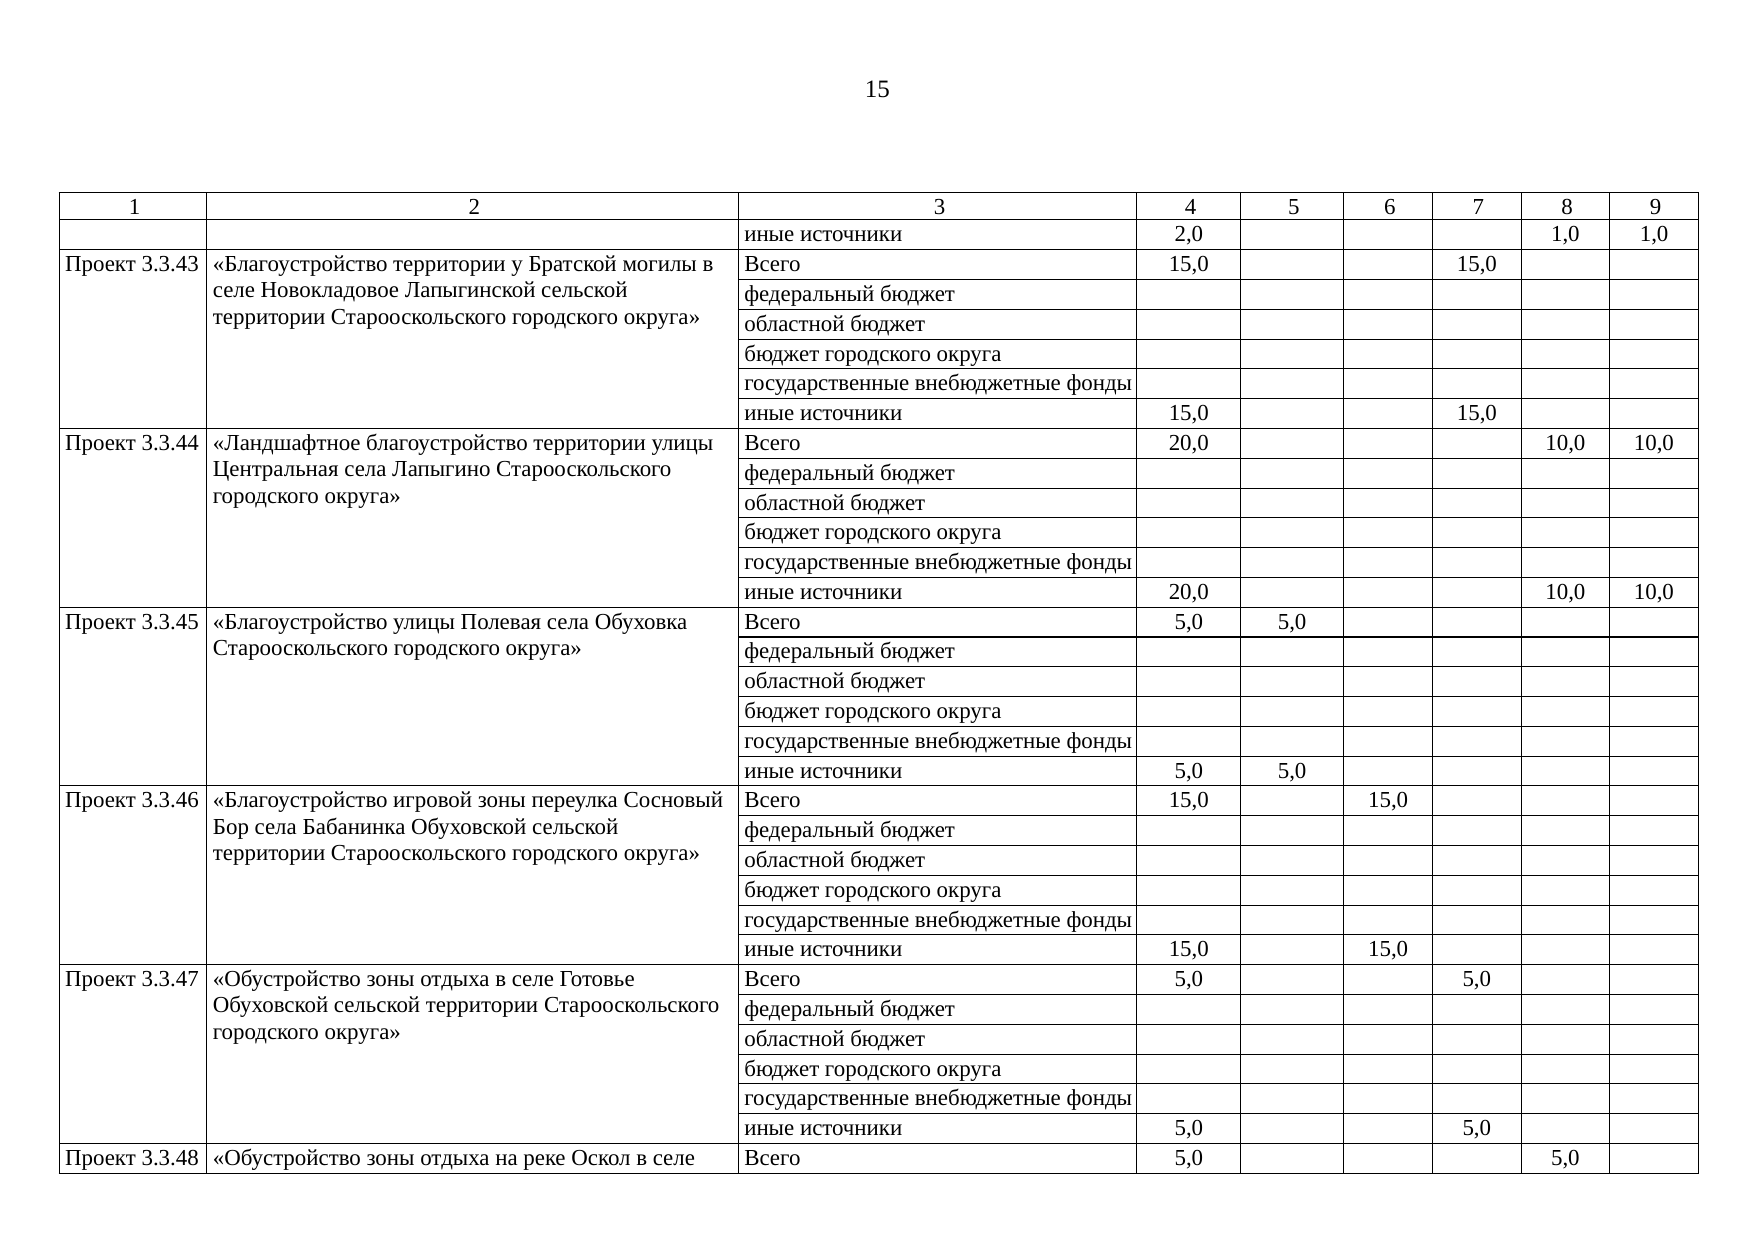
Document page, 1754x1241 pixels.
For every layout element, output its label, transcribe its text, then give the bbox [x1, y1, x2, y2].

table_cell Всего [739, 608, 1136, 636]
table_cell [1344, 250, 1432, 279]
table_cell [1522, 1114, 1609, 1143]
table_cell [1610, 369, 1698, 398]
table_cell [1241, 220, 1343, 249]
table_cell [1137, 518, 1240, 547]
table_cell [1522, 548, 1609, 577]
table_cell [1137, 846, 1240, 875]
table_cell [1137, 1084, 1240, 1113]
table_cell [1344, 399, 1432, 428]
table_cell [1137, 816, 1240, 845]
table_cell федеральный бюджет [739, 638, 1136, 666]
table_cell [1137, 369, 1240, 398]
table_cell [1344, 995, 1432, 1024]
table_cell [1241, 786, 1343, 815]
table_cell «Обустройство зоны отдыха в селе Готовье Обуховской сельской территории Старооскольского городского округа» [207, 965, 738, 1143]
table_cell иные источники [739, 1114, 1136, 1143]
table_cell [1610, 518, 1698, 547]
table_cell Проект 3.3.47 [60, 965, 206, 1143]
table_cell [1433, 995, 1521, 1024]
table_cell [1522, 995, 1609, 1024]
table_cell [1241, 1025, 1343, 1053]
table_cell [1137, 548, 1240, 577]
table_cell 15,0 [1344, 786, 1432, 815]
table_cell [1433, 906, 1521, 934]
table_cell иные источники [739, 935, 1136, 964]
table_cell [1522, 906, 1609, 934]
table_cell [1241, 638, 1343, 666]
table_cell [1433, 220, 1521, 249]
table_cell [1433, 578, 1521, 607]
table_cell [1433, 1144, 1521, 1173]
table_cell 10,0 [1522, 429, 1609, 458]
table_cell [1522, 697, 1609, 726]
table_header 3 [739, 193, 1136, 219]
table_cell иные источники [739, 220, 1136, 249]
table_cell [1610, 399, 1698, 428]
table_cell [1433, 638, 1521, 666]
table_cell иные источники [739, 399, 1136, 428]
table_cell [1344, 697, 1432, 726]
table_cell 5,0 [1522, 1144, 1609, 1173]
table_cell 5,0 [1137, 757, 1240, 785]
table_cell 15,0 [1137, 399, 1240, 428]
table_cell [1610, 816, 1698, 845]
table_cell [1241, 548, 1343, 577]
table_cell «Благоустройство территории у Братской могилы в селе Новокладовое Лапыгинской сельской территории Старооскольского городского округа» [207, 250, 738, 428]
table_header 5 [1241, 193, 1343, 219]
table_cell [1241, 965, 1343, 994]
table_cell [1344, 876, 1432, 904]
table_cell [1433, 786, 1521, 815]
table_cell 5,0 [1137, 1144, 1240, 1173]
table_cell [1241, 340, 1343, 368]
table_cell [1137, 906, 1240, 934]
table_cell 10,0 [1522, 578, 1609, 607]
table_cell государственные внебюджетные фонды [739, 906, 1136, 934]
table_cell [1344, 816, 1432, 845]
table_cell 10,0 [1610, 429, 1698, 458]
table_cell [1610, 548, 1698, 577]
table_cell [1522, 1084, 1609, 1113]
table_cell [1610, 310, 1698, 338]
table_cell Проект 3.3.43 [60, 250, 206, 428]
table_cell федеральный бюджет [739, 816, 1136, 845]
table_cell [1344, 518, 1432, 547]
table_cell [1433, 280, 1521, 309]
table_cell [1433, 548, 1521, 577]
table_cell [1610, 1084, 1698, 1113]
table_cell Проект 3.3.46 [60, 786, 206, 964]
table_cell иные источники [739, 757, 1136, 785]
table_cell [1241, 876, 1343, 904]
table_cell [1241, 846, 1343, 875]
table_cell [1344, 846, 1432, 875]
table_cell [1137, 280, 1240, 309]
table_cell бюджет городского округа [739, 340, 1136, 368]
table_cell [1241, 399, 1343, 428]
table_cell государственные внебюджетные фонды [739, 369, 1136, 398]
table_cell [1137, 697, 1240, 726]
table_cell государственные внебюджетные фонды [739, 548, 1136, 577]
table_cell [1522, 369, 1609, 398]
table_cell Всего [739, 250, 1136, 279]
table_header 7 [1433, 193, 1521, 219]
table_header 4 [1137, 193, 1240, 219]
table_cell [1344, 548, 1432, 577]
table_cell [1522, 608, 1609, 636]
table_cell [1433, 518, 1521, 547]
table_cell 15,0 [1137, 250, 1240, 279]
table_cell [1610, 1055, 1698, 1083]
table_cell [1344, 638, 1432, 666]
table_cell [207, 1144, 738, 1173]
table_cell 5,0 [1137, 1114, 1240, 1143]
table_cell иные источники [739, 578, 1136, 607]
table_cell областной бюджет [739, 667, 1136, 696]
table_cell 5,0 [1433, 965, 1521, 994]
table_cell [1241, 1144, 1343, 1173]
table_cell [1522, 399, 1609, 428]
table_cell 15,0 [1137, 786, 1240, 815]
table_cell [1610, 608, 1698, 636]
table_cell [1610, 280, 1698, 309]
table_cell [1433, 846, 1521, 875]
table_cell бюджет городского округа [739, 1055, 1136, 1083]
table_cell областной бюджет [739, 310, 1136, 338]
table_cell [1241, 667, 1343, 696]
table_cell [1344, 220, 1432, 249]
table_cell [1610, 250, 1698, 279]
table_cell [1344, 727, 1432, 756]
table_cell 5,0 [1241, 757, 1343, 785]
table_cell [1344, 965, 1432, 994]
table_cell 15,0 [1433, 399, 1521, 428]
table_header 1 [60, 193, 206, 219]
table_cell [1241, 697, 1343, 726]
table_cell [1610, 757, 1698, 785]
table_cell областной бюджет [739, 846, 1136, 875]
table_cell государственные внебюджетные фонды [739, 1084, 1136, 1113]
table_cell [1610, 786, 1698, 815]
table_cell [1241, 816, 1343, 845]
table_cell «Благоустройство улицы Полевая села Обуховка Старооскольского городского округа» [207, 608, 738, 785]
table_cell [1241, 1084, 1343, 1113]
table_cell бюджет городского округа [739, 518, 1136, 547]
table_cell [1433, 369, 1521, 398]
table_cell [1241, 369, 1343, 398]
table_cell [1344, 1084, 1432, 1113]
table_cell [1241, 459, 1343, 487]
table_cell [1610, 489, 1698, 517]
table_cell Проект 3.3.44 [60, 429, 206, 607]
table_cell [1610, 727, 1698, 756]
table_cell [1241, 906, 1343, 934]
table_cell [1522, 489, 1609, 517]
table_cell федеральный бюджет [739, 280, 1136, 309]
table_cell [1610, 935, 1698, 964]
table_cell 1,0 [1610, 220, 1698, 249]
table_cell [1137, 459, 1240, 487]
table_cell [1137, 489, 1240, 517]
table_cell [1433, 1055, 1521, 1083]
table_cell 10,0 [1610, 578, 1698, 607]
table_cell [1610, 340, 1698, 368]
table_cell [1344, 429, 1432, 458]
table_cell [1433, 667, 1521, 696]
table_cell [1522, 965, 1609, 994]
table_cell [1522, 1025, 1609, 1053]
table_cell [1344, 757, 1432, 785]
table_cell 15,0 [1433, 250, 1521, 279]
table_cell [1610, 667, 1698, 696]
table_cell [1344, 906, 1432, 934]
table_cell [1610, 1144, 1698, 1173]
table_cell [1137, 340, 1240, 368]
table_cell [1522, 280, 1609, 309]
table_cell [1433, 310, 1521, 338]
table_cell [1522, 846, 1609, 875]
table_cell [1522, 310, 1609, 338]
table_cell [1433, 935, 1521, 964]
table_cell 5,0 [1137, 965, 1240, 994]
table_cell [1433, 1084, 1521, 1113]
table_cell [1137, 1055, 1240, 1083]
table_cell [1522, 786, 1609, 815]
table_cell [1344, 340, 1432, 368]
table_header 8 [1522, 193, 1609, 219]
table_cell [1610, 1025, 1698, 1053]
table_cell [1241, 250, 1343, 279]
table_header 6 [1344, 193, 1432, 219]
table_cell государственные внебюджетные фонды [739, 727, 1136, 756]
table_cell [1433, 489, 1521, 517]
table_cell [1344, 459, 1432, 487]
table_cell 2,0 [1137, 220, 1240, 249]
table_cell [1344, 608, 1432, 636]
table_cell [1433, 876, 1521, 904]
table_cell Всего [739, 965, 1136, 994]
table_cell [1522, 935, 1609, 964]
table_cell [1241, 995, 1343, 1024]
table_cell [1522, 459, 1609, 487]
table_cell [1433, 429, 1521, 458]
table_cell [1344, 1025, 1432, 1053]
table_cell [1522, 876, 1609, 904]
table_cell [1241, 518, 1343, 547]
table_cell [1137, 876, 1240, 904]
table_cell Всего [739, 429, 1136, 458]
table_cell [1241, 429, 1343, 458]
table_cell [1241, 578, 1343, 607]
table_cell [1433, 459, 1521, 487]
table_cell 5,0 [1241, 608, 1343, 636]
table_cell 20,0 [1137, 429, 1240, 458]
table_cell 15,0 [1344, 935, 1432, 964]
table_cell областной бюджет [739, 489, 1136, 517]
table_cell [1522, 667, 1609, 696]
table_cell [1522, 1055, 1609, 1083]
table_cell [1344, 578, 1432, 607]
table_cell [1522, 727, 1609, 756]
table_cell 15,0 [1137, 935, 1240, 964]
table_cell [1522, 757, 1609, 785]
table_cell [1241, 1114, 1343, 1143]
table_cell [1344, 1114, 1432, 1143]
table_cell [1344, 489, 1432, 517]
table_header 2 [207, 193, 738, 219]
table_cell [1610, 995, 1698, 1024]
table_cell [1610, 1114, 1698, 1143]
table_cell федеральный бюджет [739, 995, 1136, 1024]
table_cell [1522, 340, 1609, 368]
table_cell [1344, 1055, 1432, 1083]
table_cell [1137, 667, 1240, 696]
table_cell [1137, 310, 1240, 338]
table_cell [1137, 1025, 1240, 1053]
table_cell [1610, 906, 1698, 934]
table_cell [1241, 727, 1343, 756]
table_cell [1433, 816, 1521, 845]
table_cell [1241, 935, 1343, 964]
table_cell областной бюджет [739, 1025, 1136, 1053]
table_cell [1433, 697, 1521, 726]
table_cell [1522, 816, 1609, 845]
table_cell Проект 3.3.48 [60, 1144, 206, 1173]
table_cell [1137, 638, 1240, 666]
table_cell Всего [739, 786, 1136, 815]
table_cell федеральный бюджет [739, 459, 1136, 487]
table_cell [1344, 1144, 1432, 1173]
table_cell [1344, 310, 1432, 338]
table_cell [1433, 340, 1521, 368]
table_cell Всего [739, 1144, 1136, 1173]
table_cell [1241, 310, 1343, 338]
table_cell бюджет городского округа [739, 876, 1136, 904]
table_cell [1241, 489, 1343, 517]
table_cell [1344, 667, 1432, 696]
table_cell [1344, 280, 1432, 309]
table_cell 5,0 [1137, 608, 1240, 636]
table_cell [1610, 459, 1698, 487]
table_cell 20,0 [1137, 578, 1240, 607]
table_cell [1433, 727, 1521, 756]
table_cell [1433, 757, 1521, 785]
table_cell [1522, 638, 1609, 666]
table_cell [1610, 876, 1698, 904]
table_cell [1522, 250, 1609, 279]
table_cell [1137, 727, 1240, 756]
table_cell 5,0 [1433, 1114, 1521, 1143]
table_cell [1433, 608, 1521, 636]
table_cell 1,0 [1522, 220, 1609, 249]
table_cell [1241, 280, 1343, 309]
table_cell Проект 3.3.45 [60, 608, 206, 785]
table_cell «Ландшафтное благоустройство территории улицы Центральная села Лапыгино Старооскольского городского округа» [207, 429, 738, 607]
table_cell [1610, 638, 1698, 666]
table_cell «Благоустройство игровой зоны переулка Сосновый Бор села Бабанинка Обуховской сельской территории Старооскольского городского округа» [207, 786, 738, 964]
table_cell [1433, 1025, 1521, 1053]
table_cell [1241, 1055, 1343, 1083]
table_cell [1610, 965, 1698, 994]
table_header 9 [1610, 193, 1698, 219]
table_cell [1610, 846, 1698, 875]
table_cell [1610, 697, 1698, 726]
table_cell [1344, 369, 1432, 398]
table_cell [1522, 518, 1609, 547]
table_cell бюджет городского округа [739, 697, 1136, 726]
table_cell [1137, 995, 1240, 1024]
